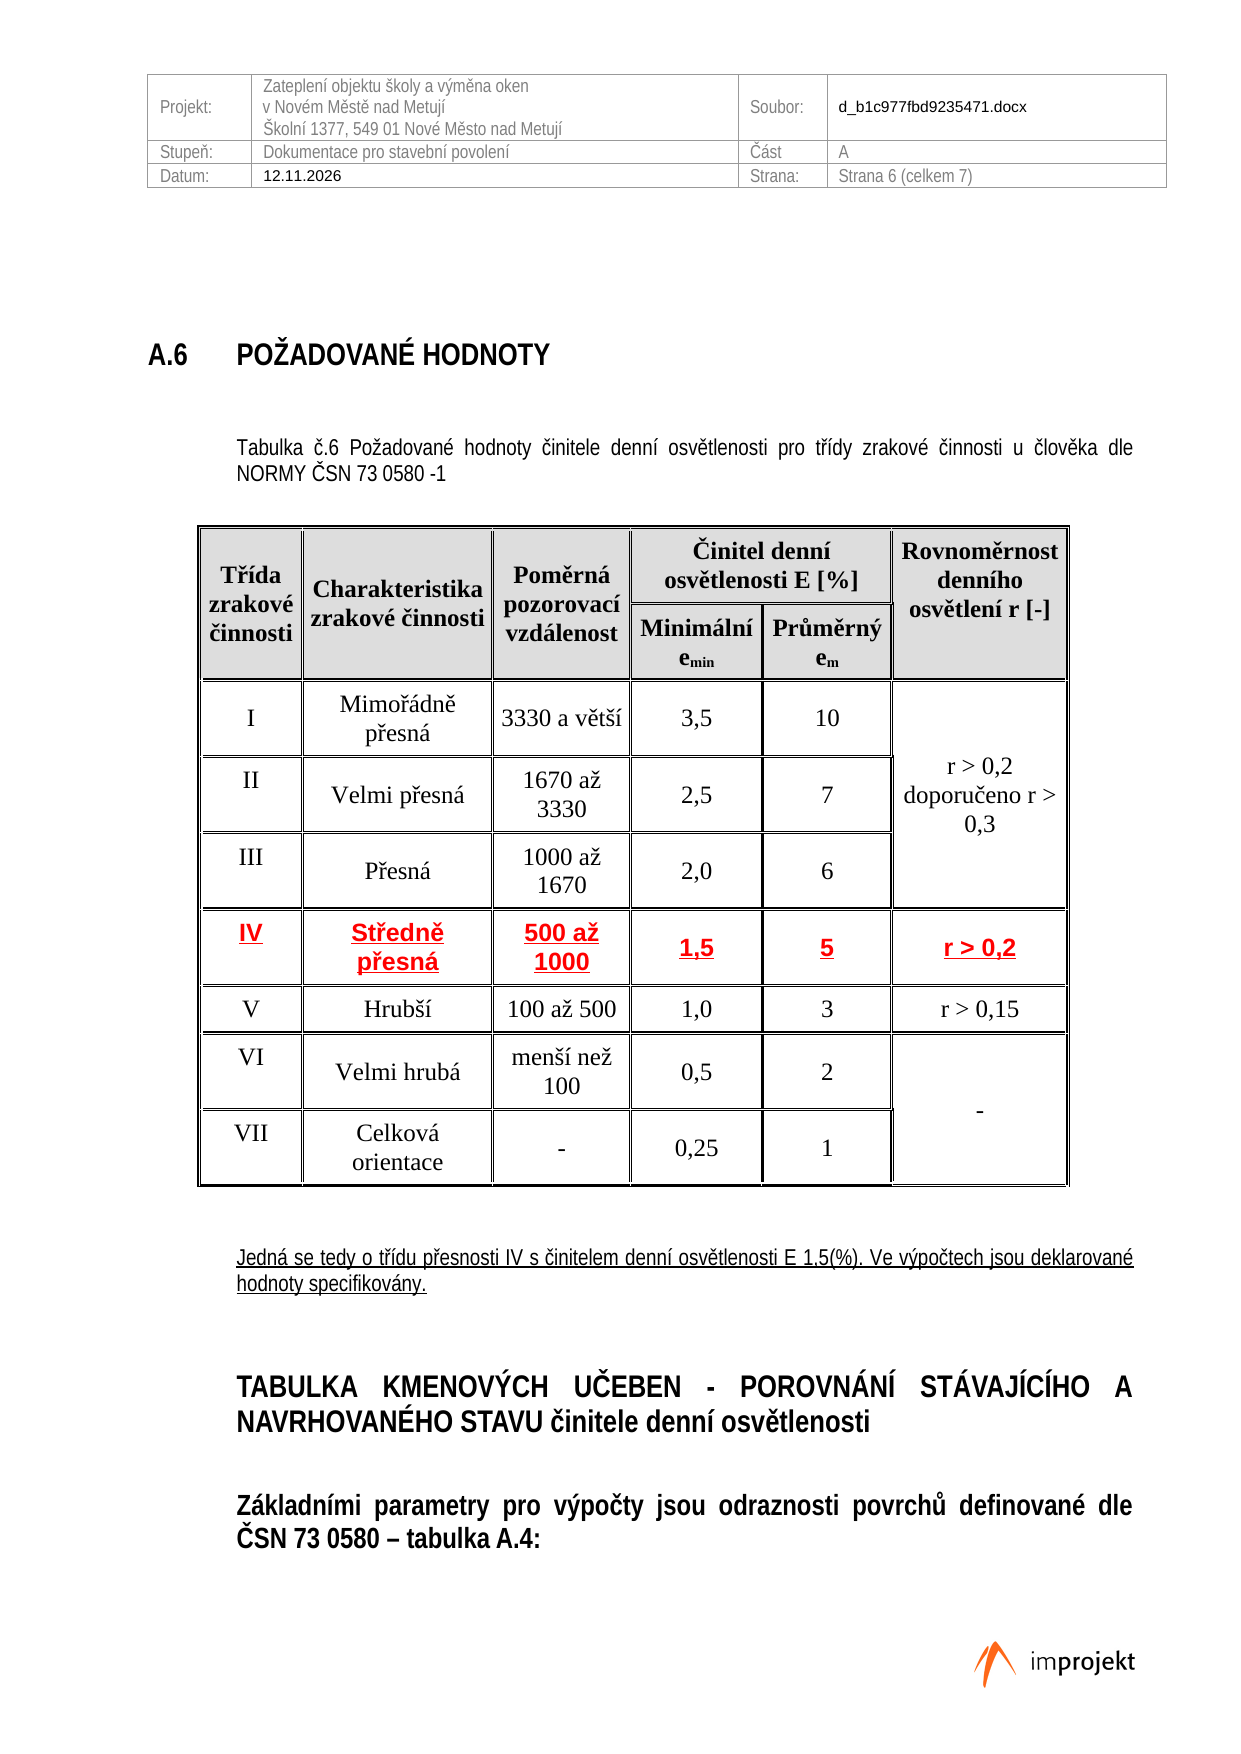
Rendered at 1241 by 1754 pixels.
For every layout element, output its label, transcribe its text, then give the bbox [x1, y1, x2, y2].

table_header Rovnoměrnost denního osvětlení r [-] [892, 529, 1066, 678]
table_cell menší než 100 [494, 1035, 629, 1107]
subtitle POŽADOVANÉ HODNOTY [148, 336, 1134, 372]
table_cell Velmi přesná [304, 758, 491, 831]
table_cell 0,25 [631, 1111, 762, 1184]
table_cell 1,5 [632, 911, 761, 983]
table_cell Minimální emin [632, 605, 761, 678]
table_cell 7 [764, 758, 890, 831]
picture [972, 1639, 1137, 1689]
table_cell 100 až 500 [494, 987, 629, 1031]
table_cell 2,5 [632, 758, 761, 831]
table_header Činitel denní osvětlenosti E [%] [631, 529, 892, 602]
text Tabulka č.6 Požadované hodnoty činitele denní osvětlenosti pro třídy zrakové činnosti u člověka dle NORMY ČSN 73 0580 -1 [236, 434, 1134, 487]
table_cell Hrubší [304, 987, 491, 1031]
table_cell 1,0 [632, 987, 761, 1031]
table_cell V [201, 984, 301, 1031]
text TABULKA KMENOVÝCH UČEBEN - POROVNÁNÍ STÁVAJÍCÍHO A NAVRHOVANÉHO STAVU činitele denní osvětlenosti [236, 1368, 1134, 1439]
table_cell 2 [764, 1035, 890, 1107]
table_cell VII [201, 1108, 302, 1184]
table_cell III [199, 831, 302, 907]
table_cell 6 [764, 834, 890, 907]
table_cell r > 0,2 [892, 907, 1067, 983]
table_cell r > 0,15 [893, 984, 1067, 1031]
table_cell 0,5 [632, 1035, 761, 1107]
table_cell 3330 a větší [494, 682, 629, 754]
table_cell 1670 až 3330 [494, 758, 629, 831]
table_cell - [493, 1111, 631, 1184]
table_cell r > 0,2 doporučeno r > 0,3 [892, 678, 1067, 907]
text Jedná se tedy o třídu přesnosti IV s činitelem denní osvětlenosti E 1,5(%). Ve výpočtech jsou deklarované hodnoty specifikovány. [236, 1268, 1134, 1296]
table_cell II [201, 755, 301, 831]
table_cell Středně přesná [304, 911, 491, 983]
table_cell Průměrný em [764, 605, 890, 678]
table_cell Celková orientace [303, 1111, 493, 1184]
text Základními parametry pro výpočty jsou odraznosti povrchů definované dle ČSN 73 0580 – tabulka A.4: [236, 1488, 1134, 1555]
table_cell 500 až 1000 [494, 911, 629, 983]
table_header Třída zrakové činnosti [201, 529, 302, 678]
table_cell Mimořádně přesná [304, 682, 491, 754]
table_cell Přesná [304, 834, 491, 907]
table_cell 3 [764, 987, 890, 1031]
table_cell VI [201, 1031, 301, 1107]
table_cell I [201, 678, 301, 754]
table_cell 1000 až 1670 [494, 834, 629, 907]
text Jedná se tedy o třídu přesnosti IV s činitelem denní osvětlenosti E 1,5(%). Ve výpočtech jsou deklarované hodnoty specifikovány. [236, 1244, 1134, 1266]
table_cell 5 [764, 911, 890, 983]
table_cell Velmi hrubá [304, 1035, 491, 1107]
table_cell - [892, 1031, 1067, 1184]
table_header Poměrná pozorovací vzdálenost [493, 529, 631, 678]
table_header Charakteristika zrakové činnosti [303, 529, 493, 678]
table_cell 10 [764, 682, 890, 754]
table_cell IV [201, 907, 301, 983]
table_cell 2,0 [632, 834, 761, 907]
table_cell 1 [762, 1111, 892, 1184]
table_cell 3,5 [632, 682, 761, 754]
